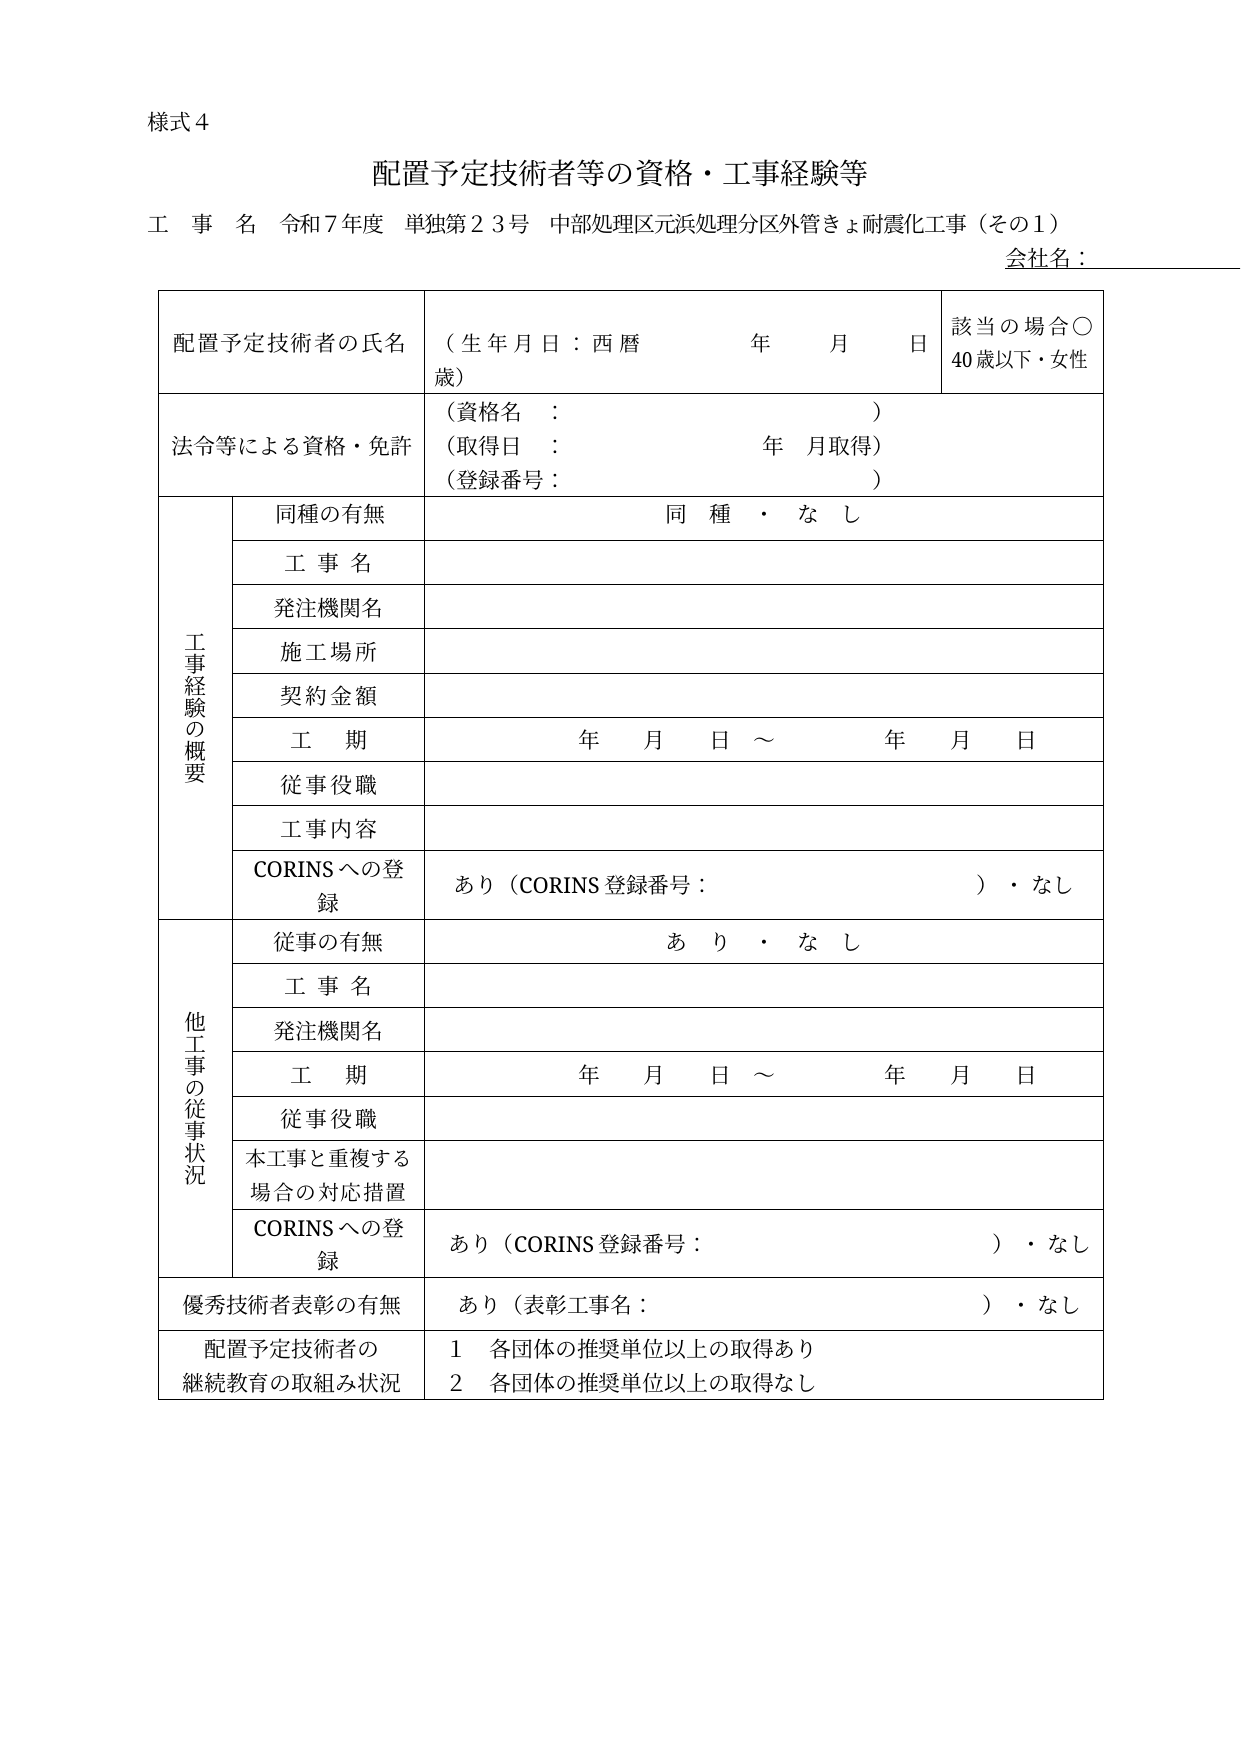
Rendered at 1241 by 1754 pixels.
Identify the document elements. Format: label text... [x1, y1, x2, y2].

table_cell あ り ・ な し [425, 920, 1103, 963]
table_cell CORINSへの登録 [233, 851, 424, 918]
table_cell 優秀技術者表彰の有無 [159, 1278, 424, 1330]
table_cell あり（CORINS登録番号： ） ・ なし [425, 1210, 1103, 1277]
table_cell 年 月 日 ～ 年 月 日 [425, 1052, 1103, 1096]
table_cell CORINSへの登録 [233, 1210, 424, 1277]
table_cell あり（CORINS登録番号： ） ・ なし [425, 851, 1103, 918]
table_cell 本工事と重複する 場合の対応措置 [233, 1141, 424, 1208]
table_cell 工期 [233, 1052, 424, 1096]
table_cell 工事名 [233, 541, 424, 584]
table_cell 従事の有無 [233, 920, 424, 963]
table_cell [425, 585, 1103, 628]
table_cell 同種の有無 [233, 497, 424, 540]
table_cell （資格名 ： ） （取得日 ： 年 月取得） （登録番号： ） [425, 394, 1103, 496]
text 配置予定技術者等の資格・工事経験等 [148, 138, 1092, 206]
table_cell 工期 [233, 718, 424, 761]
table_cell 従事役職 [233, 1097, 424, 1140]
table_cell [425, 964, 1103, 1007]
table_cell 他工事の従事状況 [159, 920, 232, 1277]
table_cell [425, 541, 1103, 584]
table_cell 同 種 ・ な し [425, 497, 1103, 540]
table_cell 法令等による資格・免許 [159, 394, 424, 496]
table_cell 年 月 日 ～ 年 月 日 [425, 718, 1103, 761]
table_cell 施工場所 [233, 629, 424, 673]
table_cell 工事名 [233, 964, 424, 1007]
table_cell [425, 629, 1103, 673]
table_header （生年月日：西暦 年 月 日 歳） [425, 291, 941, 393]
table_cell 発注機関名 [233, 585, 424, 628]
table_cell [425, 1008, 1103, 1051]
table_cell 配置予定技術者の 継続教育の取組み状況 [159, 1331, 424, 1399]
table_cell [425, 1097, 1103, 1140]
table_cell [425, 674, 1103, 717]
table_header 配置予定技術者の氏名 [159, 291, 424, 393]
table_cell １ 各団体の推奨単位以上の取得あり ２ 各団体の推奨単位以上の取得なし [425, 1331, 1103, 1399]
table_cell 工事内容 [233, 806, 424, 850]
table_cell [425, 1141, 1103, 1208]
text 会社名： [148, 239, 1092, 273]
table_cell あり（表彰工事名： ） ・ なし [425, 1278, 1103, 1330]
text 様式４ [148, 104, 1092, 138]
table_cell [425, 806, 1103, 850]
table_cell 工事経験の概要 [159, 497, 232, 918]
table_cell 契約金額 [233, 674, 424, 717]
table_cell 従事役職 [233, 762, 424, 805]
table_header 該当の場合〇40歳以下・女性 [942, 291, 1103, 393]
table_cell 発注機関名 [233, 1008, 424, 1051]
table_cell [425, 762, 1103, 805]
text 工 事 名 令和７年度 単独第２３号 中部処理区元浜処理分区外管きょ耐震化工事（その１） [148, 206, 1092, 239]
